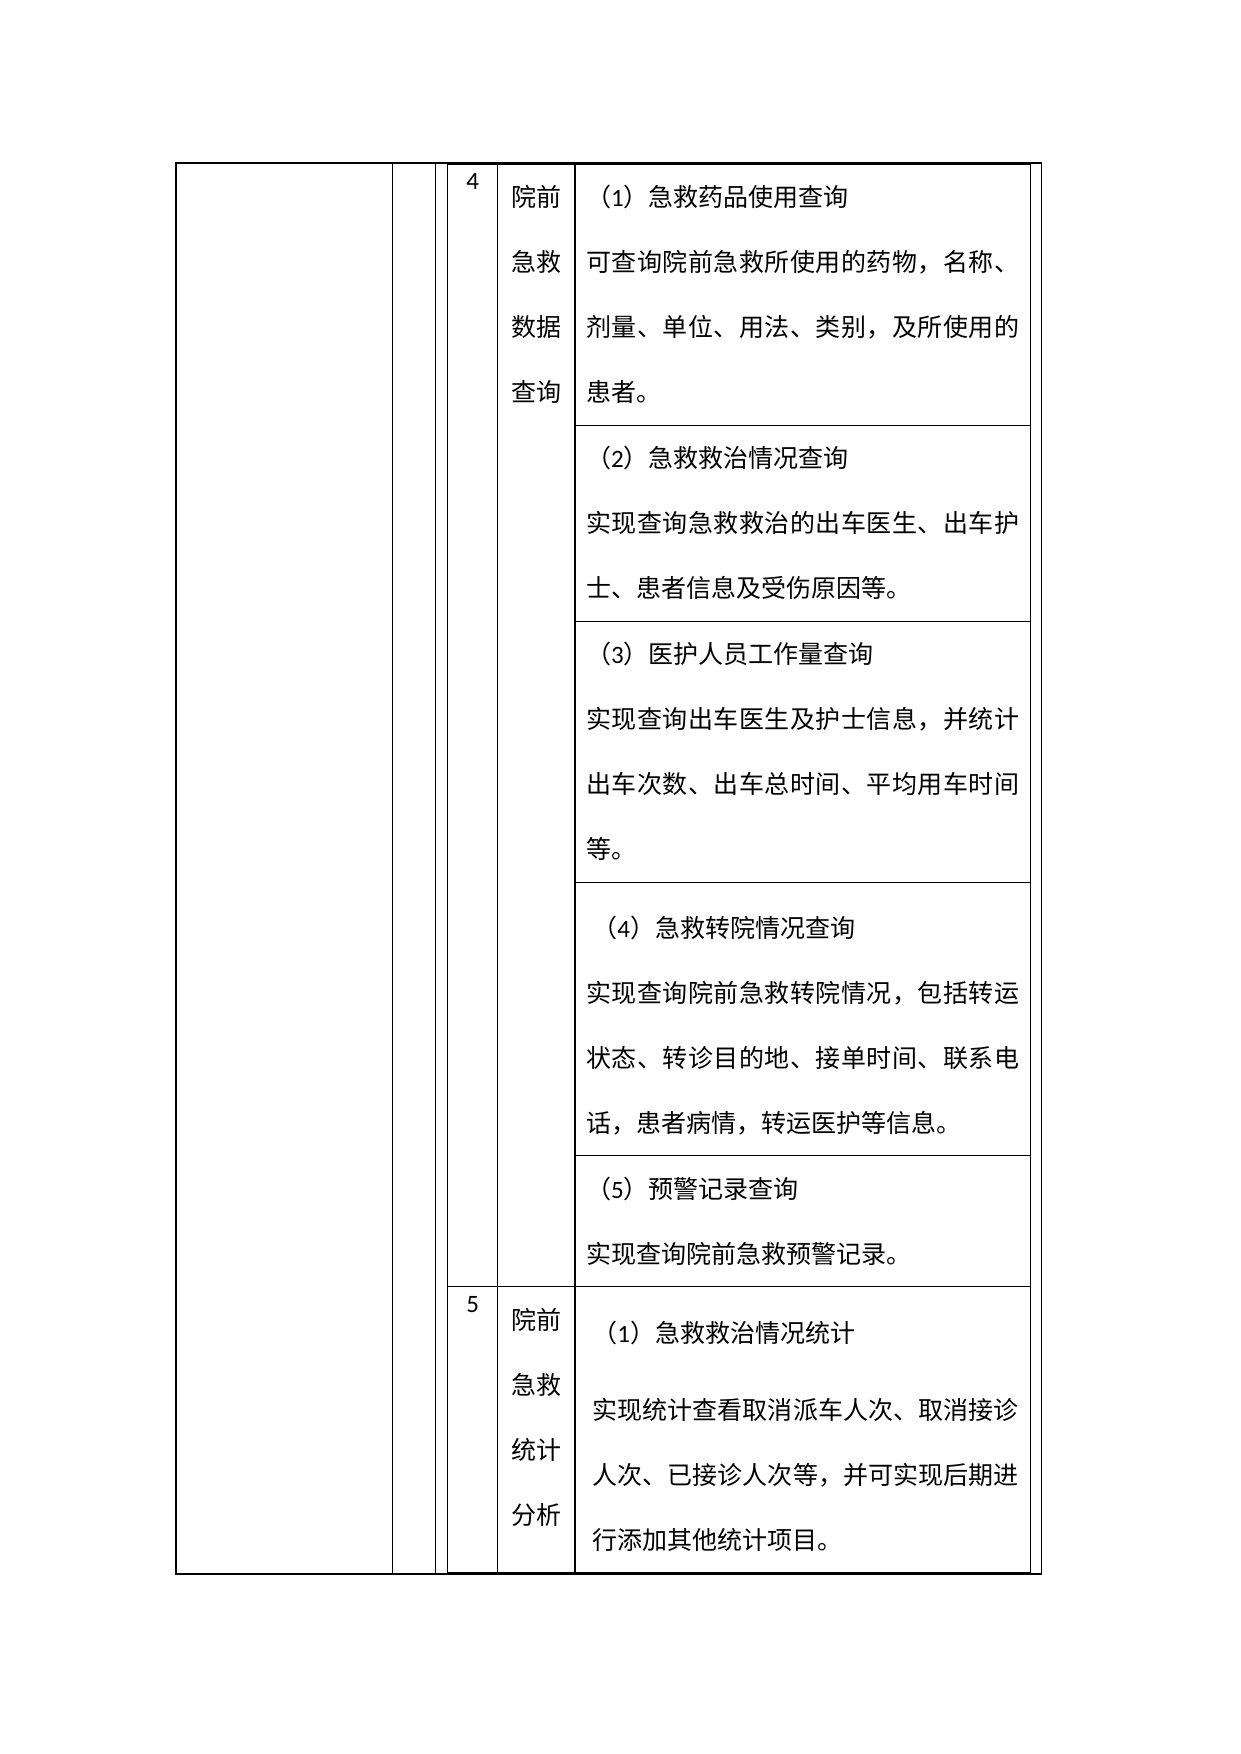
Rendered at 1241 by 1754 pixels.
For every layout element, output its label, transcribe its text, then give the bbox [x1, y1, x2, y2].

table_cell 1.软件系统技术要求 [576, 883, 1030, 1155]
table_cell 1.软件系统技术要求 [448, 1287, 497, 1572]
table_cell [177, 164, 392, 1573]
table_cell 1.软件系统技术要求 [576, 426, 1030, 621]
table_cell 1.软件系统技术要求 [448, 165, 497, 1286]
table_cell 1 [393, 164, 435, 1573]
table_cell 1.软件系统技术要求 [576, 165, 1030, 425]
table_cell 1.软件系统技术要求 [576, 622, 1030, 882]
table_cell 1.软件系统技术要求 [576, 1156, 1030, 1286]
table_cell 1.软件系统技术要求 [498, 1287, 574, 1572]
table_cell 1.软件系统技术要求 [498, 165, 574, 1286]
table_cell 1.软件系统技术要求 [576, 1287, 1030, 1572]
